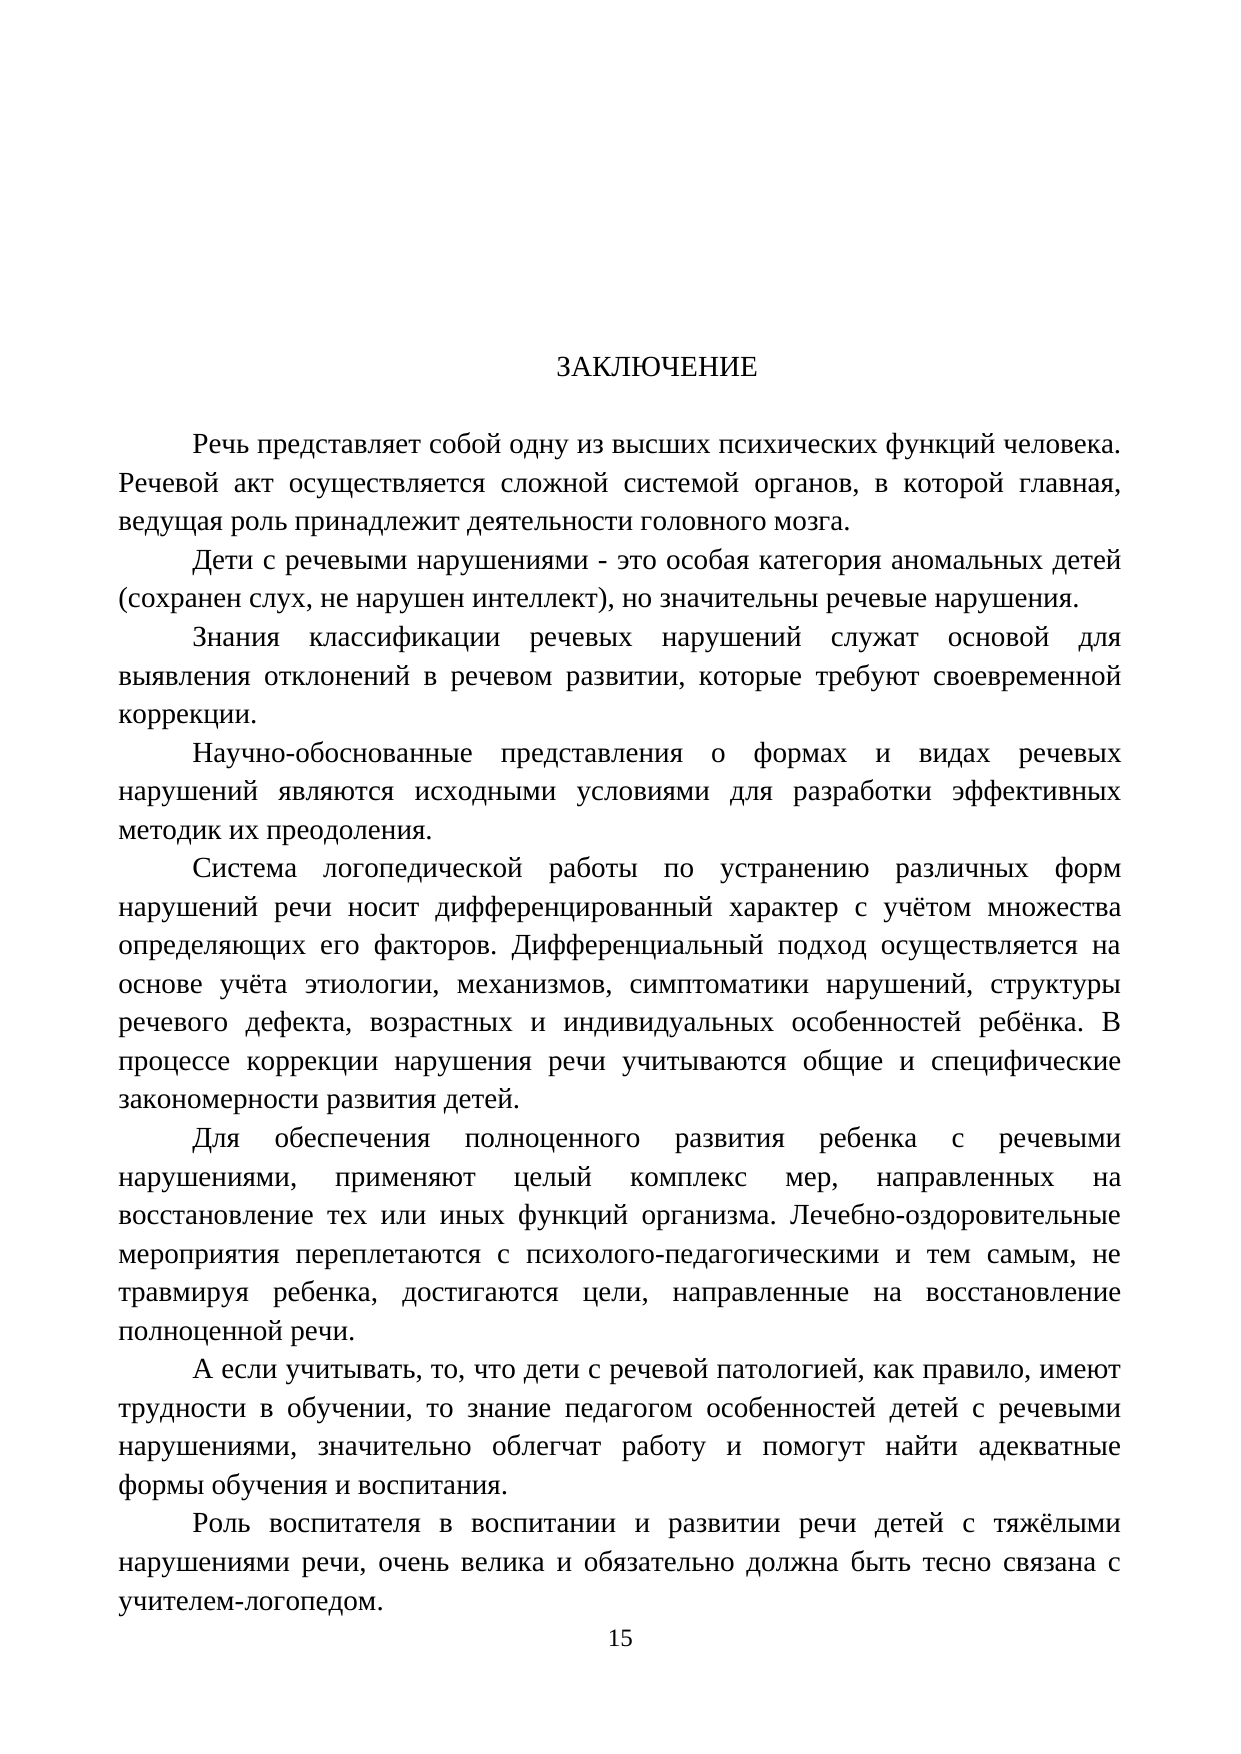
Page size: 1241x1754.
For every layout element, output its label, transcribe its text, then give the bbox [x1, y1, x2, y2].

text А если учитывать, то, что дети с речевой патологией, как правило, имеют трудности в обучении, то знание педагогом особенностей детей с речевыми нарушениями, значительно облегчат работу и помогут найти адекватные формы обучения и воспитания. [118, 1351, 1122, 1501]
text Речь представляет собой одну из высших психических функций человека. Речевой акт осуществляется сложной системой органов, в которой главная, ведущая роль принадлежит деятельности головного мозга. [118, 426, 1122, 537]
text Знания классификации речевых нарушений служат основой для выявления отклонений в речевом развитии, которые требуют своевременной коррекции. [118, 619, 1122, 730]
text Роль воспитателя в воспитании и развитии речи детей с тяжёлыми нарушениями речи, очень велика и обязательно должна быть тесно связана с учителем-логопедом. [118, 1506, 1122, 1616]
text Для обеспечения полноценного развития ребенка с речевыми нарушениями, применяют целый комплекс мер, направленных на восстановление тех или иных функций организма. Лечебно-оздоровительные мероприятия переплетаются с психолого-педагогическими и тем самым, не травмируя ребенка, достигаются цели, направленные на восстановление полноценной речи. [118, 1120, 1122, 1346]
text Научно-обоснованные представления о формах и видах речевых нарушений являются исходными условиями для разработки эффективных методик их преодоления. [118, 735, 1122, 845]
text ЗАКЛЮЧЕНИЕ [118, 349, 1122, 383]
text Дети с речевыми нарушениями - это особая категория аномальных детей (сохранен слух, не нарушен интеллект), но значительны речевые нарушения. [118, 542, 1122, 614]
text Система логопедической работы по устранению различных форм нарушений речи носит дифференцированный характер с учётом множества определяющих его факторов. Дифференциальный подход осуществляется на основе учёта этиологии, механизмов, симптоматики нарушений, структуры речевого дефекта, возрастных и индивидуальных особенностей ребёнка. В процессе коррекции нарушения речи учитываются общие и специфические закономерности развития детей. [118, 850, 1122, 1115]
